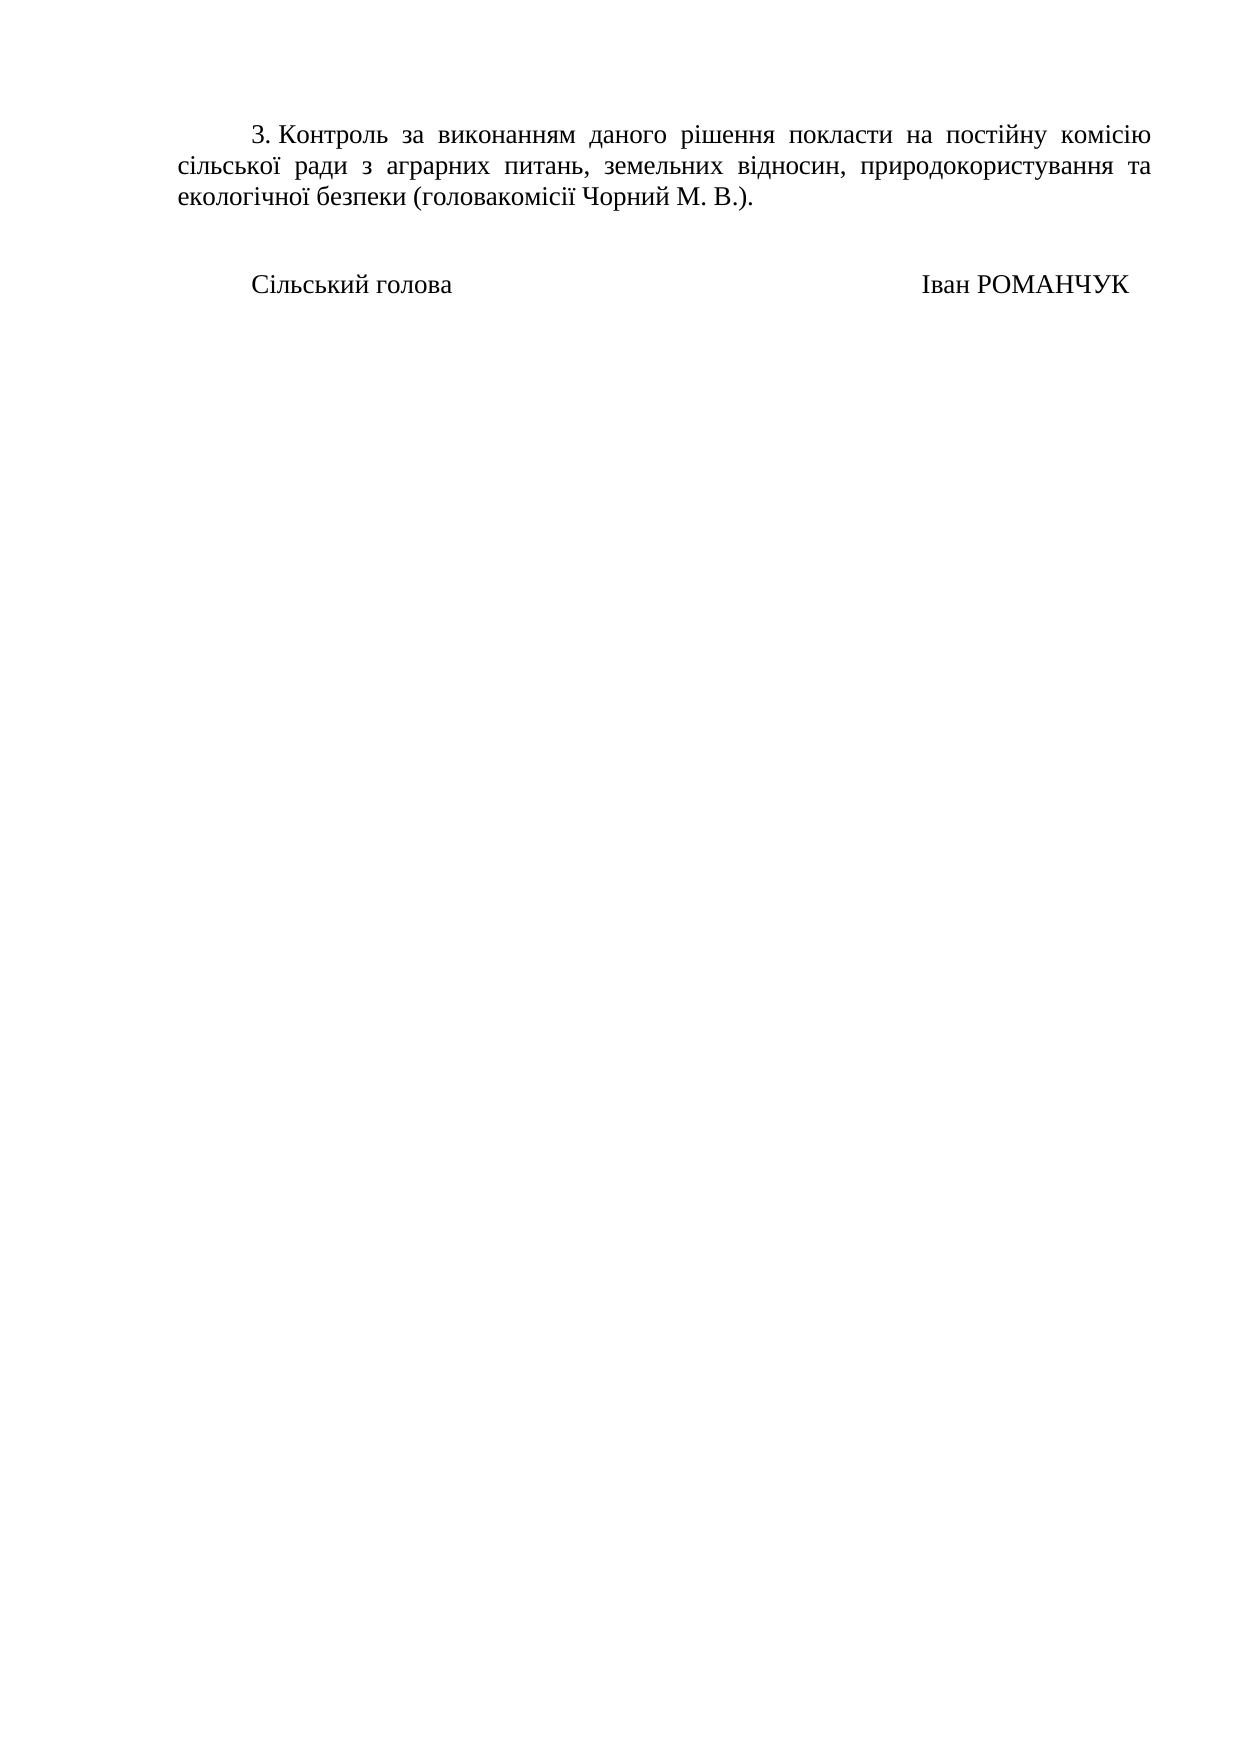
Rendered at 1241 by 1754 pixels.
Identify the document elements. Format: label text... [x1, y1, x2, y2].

text 3. Контроль за виконанням даного рішення покласти на постійну комісію сільської ради з аграрних питань, земельних відносин, природокористування та екологічної безпеки (головакомісії Чорний М. В.). [177, 118, 1152, 212]
text Сільський голова Іван РОМАНЧУК [177, 268, 1152, 299]
